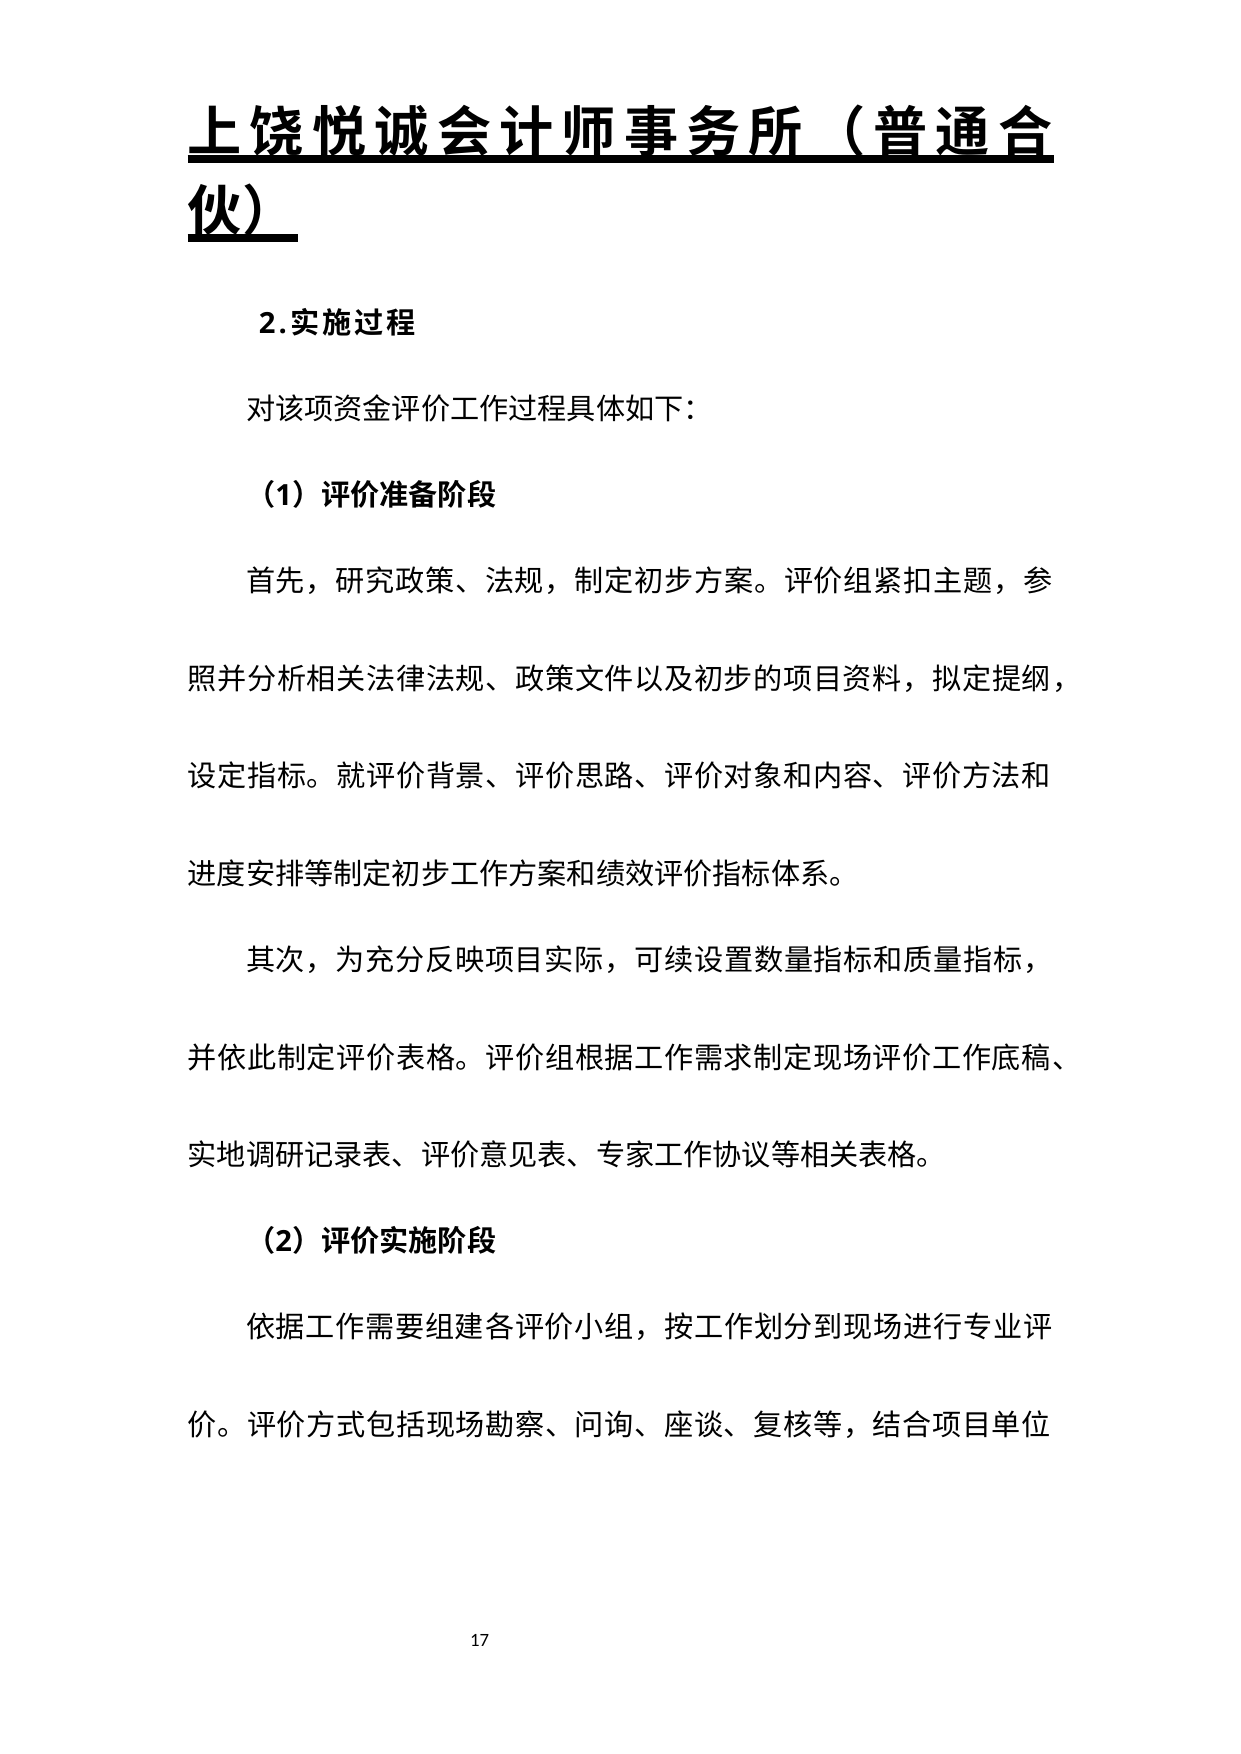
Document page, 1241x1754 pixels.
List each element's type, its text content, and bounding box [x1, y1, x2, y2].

text （1）评价准备阶段 [187, 461, 1053, 526]
text （2）评价实施阶段 [187, 1206, 1053, 1271]
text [187, 1293, 1053, 1455]
text 其次，为充分反映项目实际，可续设置数量指标和质量指标，并依此制定评价表格。评价组根据工作需求制定现场评价工作底稿、实地调研记录表、评价意见表、专家工作协议等相关表格。 [187, 925, 1053, 1185]
text 首先，研究政策、法规，制定初步方案。评价组紧扣主题，参照并分析相关法律法规、政策文件以及初步的项目资料，拟定提纲，设定指标。就评价背景、评价思路、评价对象和内容、评价方法和进度安排等制定初步工作方案和绩效评价指标体系。 [187, 547, 1053, 904]
text 对该项资金评价工作过程具体如下： [187, 374, 1053, 439]
subtitle 2.实施过程 [187, 288, 1053, 353]
